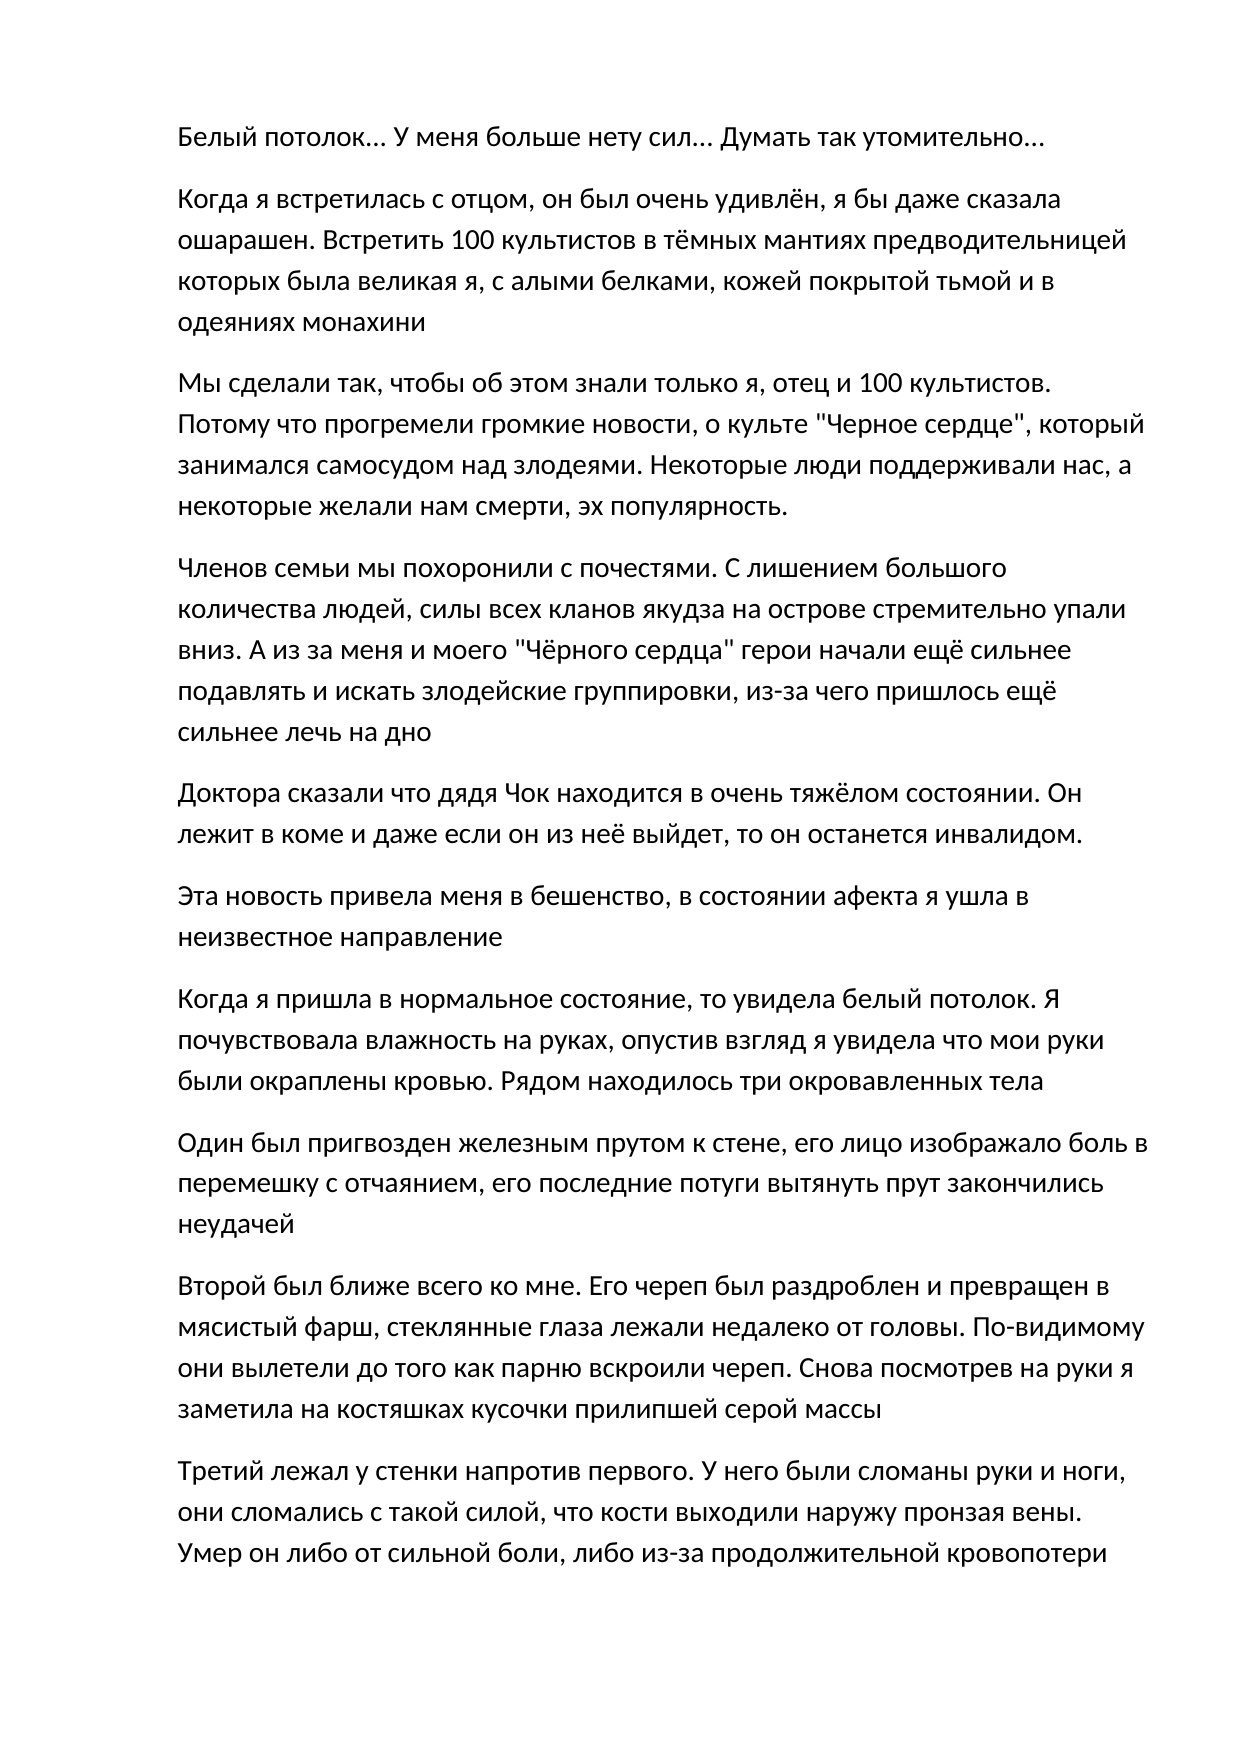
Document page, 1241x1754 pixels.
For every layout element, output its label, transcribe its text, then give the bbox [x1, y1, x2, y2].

text Мы сделали так, чтобы об этом знали только я, отец и 100 культистов. Потому что прогремели громкие новости, о культе "Черное сердце", который занимался самосудом над злодеями. Некоторые люди поддерживали нас, а некоторые желали нам смерти, эх популярность. [177, 364, 1152, 523]
text Когда я пришла в нормальное состояние, то увидела белый потолок. Я почувствовала влажность на руках, опустив взгляд я увидела что мои руки были окраплены кровью. Рядом находилось три окровавленных тела [177, 980, 1152, 1097]
text Второй был ближе всего ко мне. Его череп был раздроблен и превращен в мясистый фарш, стеклянные глаза лежали недалеко от головы. По-видимому они вылетели до того как парню вскроили череп. Снова посмотрев на руки я заметила на костяшках кусочки прилипшей серой массы [177, 1267, 1152, 1426]
text Один был пригвозден железным прутом к стене, его лицо изображало боль в перемешку с отчаянием, его последние потуги вытянуть прут закончились неудачей [177, 1124, 1152, 1241]
text Когда я встретилась с отцом, он был очень удивлён, я бы даже сказала ошарашен. Встретить 100 культистов в тёмных мантиях предводительницей которых была великая я, с алыми белками, кожей покрытой тьмой и в одеяниях монахини [177, 180, 1152, 338]
text Членов семьи мы похоронили с почестями. С лишением большого количества людей, силы всех кланов якудза на острове стремительно упали вниз. А из за меня и моего "Чёрного сердца" герои начали ещё сильнее подавлять и искать злодейские группировки, из-за чего пришлось ещё сильнее лечь на дно [177, 549, 1152, 748]
text Доктора сказали что дядя Чок находится в очень тяжёлом состоянии. Он лежит в коме и даже если он из неё выйдет, то он останется инвалидом. [177, 774, 1152, 851]
text Белый потолок... У меня больше нету сил... Думать так утомительно... [177, 118, 1152, 154]
text Эта новость привела меня в бешенство, в состоянии афекта я ушла в неизвестное направление [177, 877, 1152, 954]
text Третий лежал у стенки напротив первого. У него были сломаны руки и ноги, они сломались с такой силой, что кости выходили наружу пронзая вены. Умер он либо от сильной боли, либо из-за продолжительной кровопотери [177, 1452, 1152, 1569]
